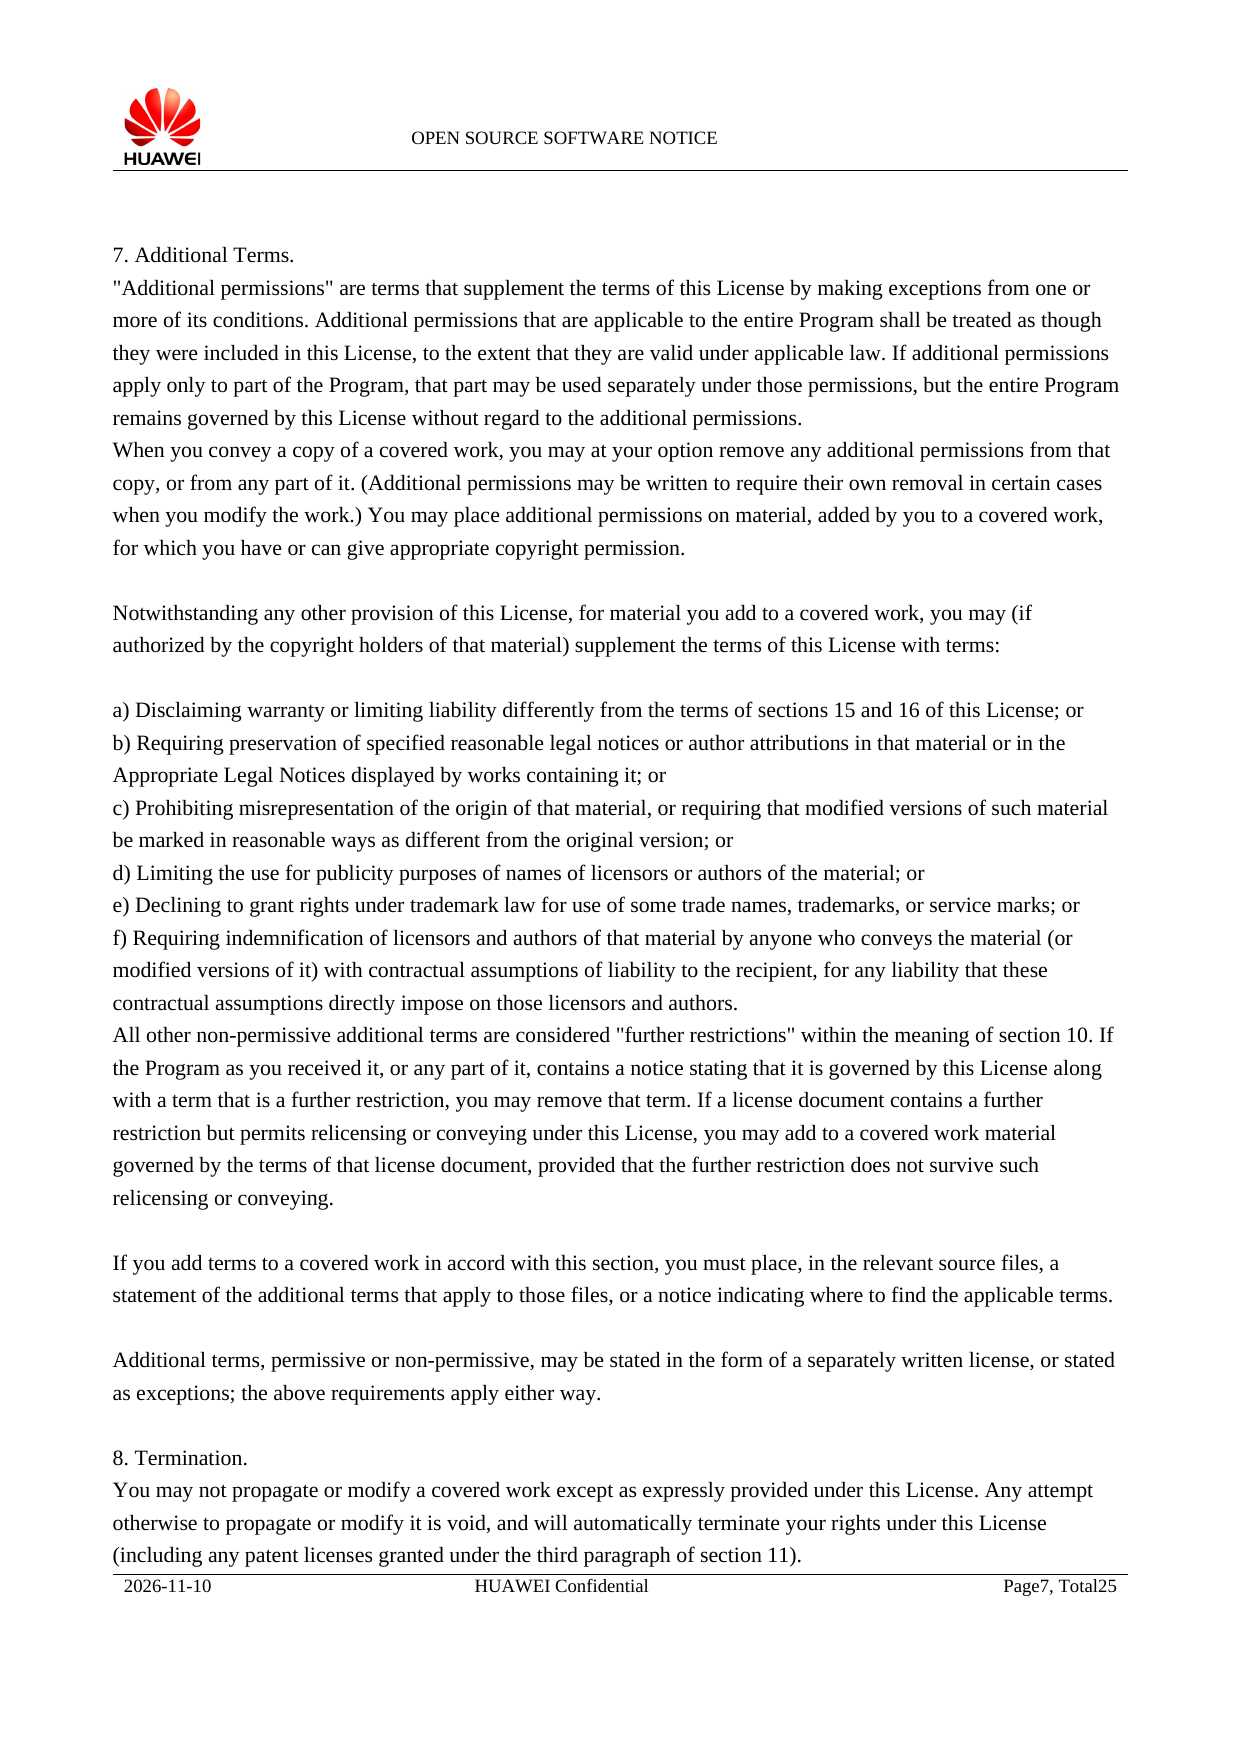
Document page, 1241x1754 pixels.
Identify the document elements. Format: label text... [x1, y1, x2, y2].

picture [124, 88, 201, 165]
